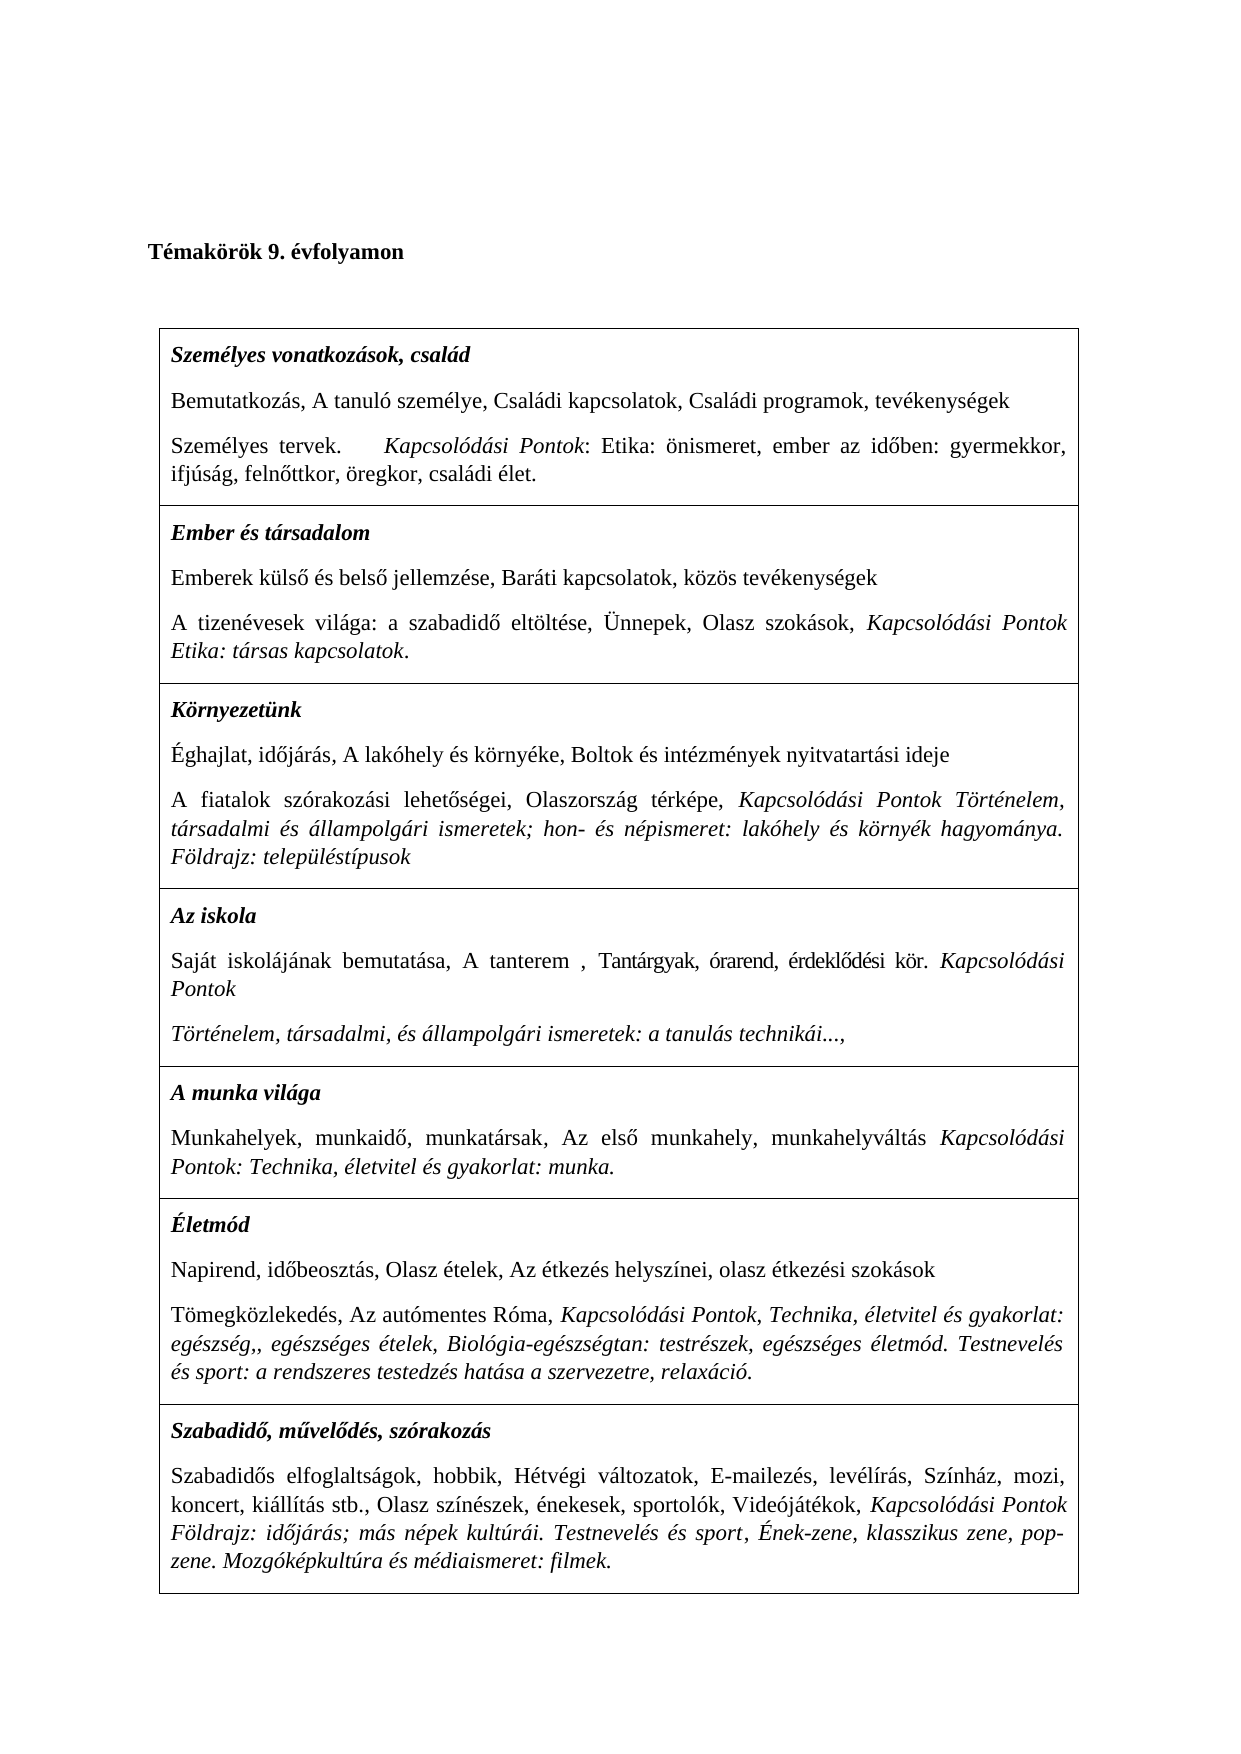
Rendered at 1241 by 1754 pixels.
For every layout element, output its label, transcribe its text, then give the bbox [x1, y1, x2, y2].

table_header Személyes vonatkozások, család Bemutatkozás, A tanuló személye, Családi kapcsolatok, Családi programok, tevékenységek Személyes tervek. Kapcsolódási Pontok: Etika: önismeret, ember az időben: gyermekkor, ifjúság, felnőttkor, öregkor, családi élet. [160, 329, 1078, 505]
table_cell Életmód Napirend, időbeosztás, Olasz ételek, Az étkezés helyszínei, olasz étkezési szokások Tömegközlekedés, Az autómentes Róma, Kapcsolódási Pontok, Technika, életvitel és gyakorlat: egészség,, egészséges ételek, Biológia-egészségtan: testrészek, egészséges életmód. Testnevelés és sport: a rendszeres testedzés hatása a szervezetre, relaxáció. [160, 1199, 1078, 1403]
table_cell Szabadidő, művelődés, szórakozás Szabadidős elfoglaltságok, hobbik, Hétvégi változatok, E-mailezés, levélírás, Színház, mozi, koncert, kiállítás stb., Olasz színészek, énekesek, sportolók, Videójátékok, Kapcsolódási Pontok Földrajz: időjárás; más népek kultúrái. Testnevelés és sport, Ének-zene, klasszikus zene, pop- zene. Mozgóképkultúra és médiaismeret: filmek. [160, 1405, 1078, 1593]
table_cell Környezetünk Éghajlat, időjárás, A lakóhely és környéke, Boltok és intézmények nyitvatartási ideje A fiatalok szórakozási lehetőségei, Olaszország térképe, Kapcsolódási Pontok Történelem, társadalmi és állampolgári ismeretek; hon- és népismeret: lakóhely és környék hagyománya. Földrajz: településtípusok [160, 684, 1078, 888]
text Témakörök 9. évfolyamon [148, 238, 1093, 264]
table_cell A munka világa Munkahelyek, munkaidő, munkatársak, Az első munkahely, munkahelyváltás Kapcsolódási Pontok: Technika, életvitel és gyakorlat: munka. [160, 1067, 1078, 1198]
table_cell Ember és társadalom Emberek külső és belső jellemzése, Baráti kapcsolatok, közös tevékenységek A tizenévesek világa: a szabadidő eltöltése, Ünnepek, Olasz szokások, Kapcsolódási Pontok Etika: társas kapcsolatok. [160, 506, 1078, 683]
table_cell Az iskola Saját iskolájának bemutatása, A tanterem , Tantárgyak, órarend, érdeklődési kör. Kapcsolódási Pontok Történelem, társadalmi, és állampolgári ismeretek: a tanulás technikái..., [160, 889, 1078, 1066]
